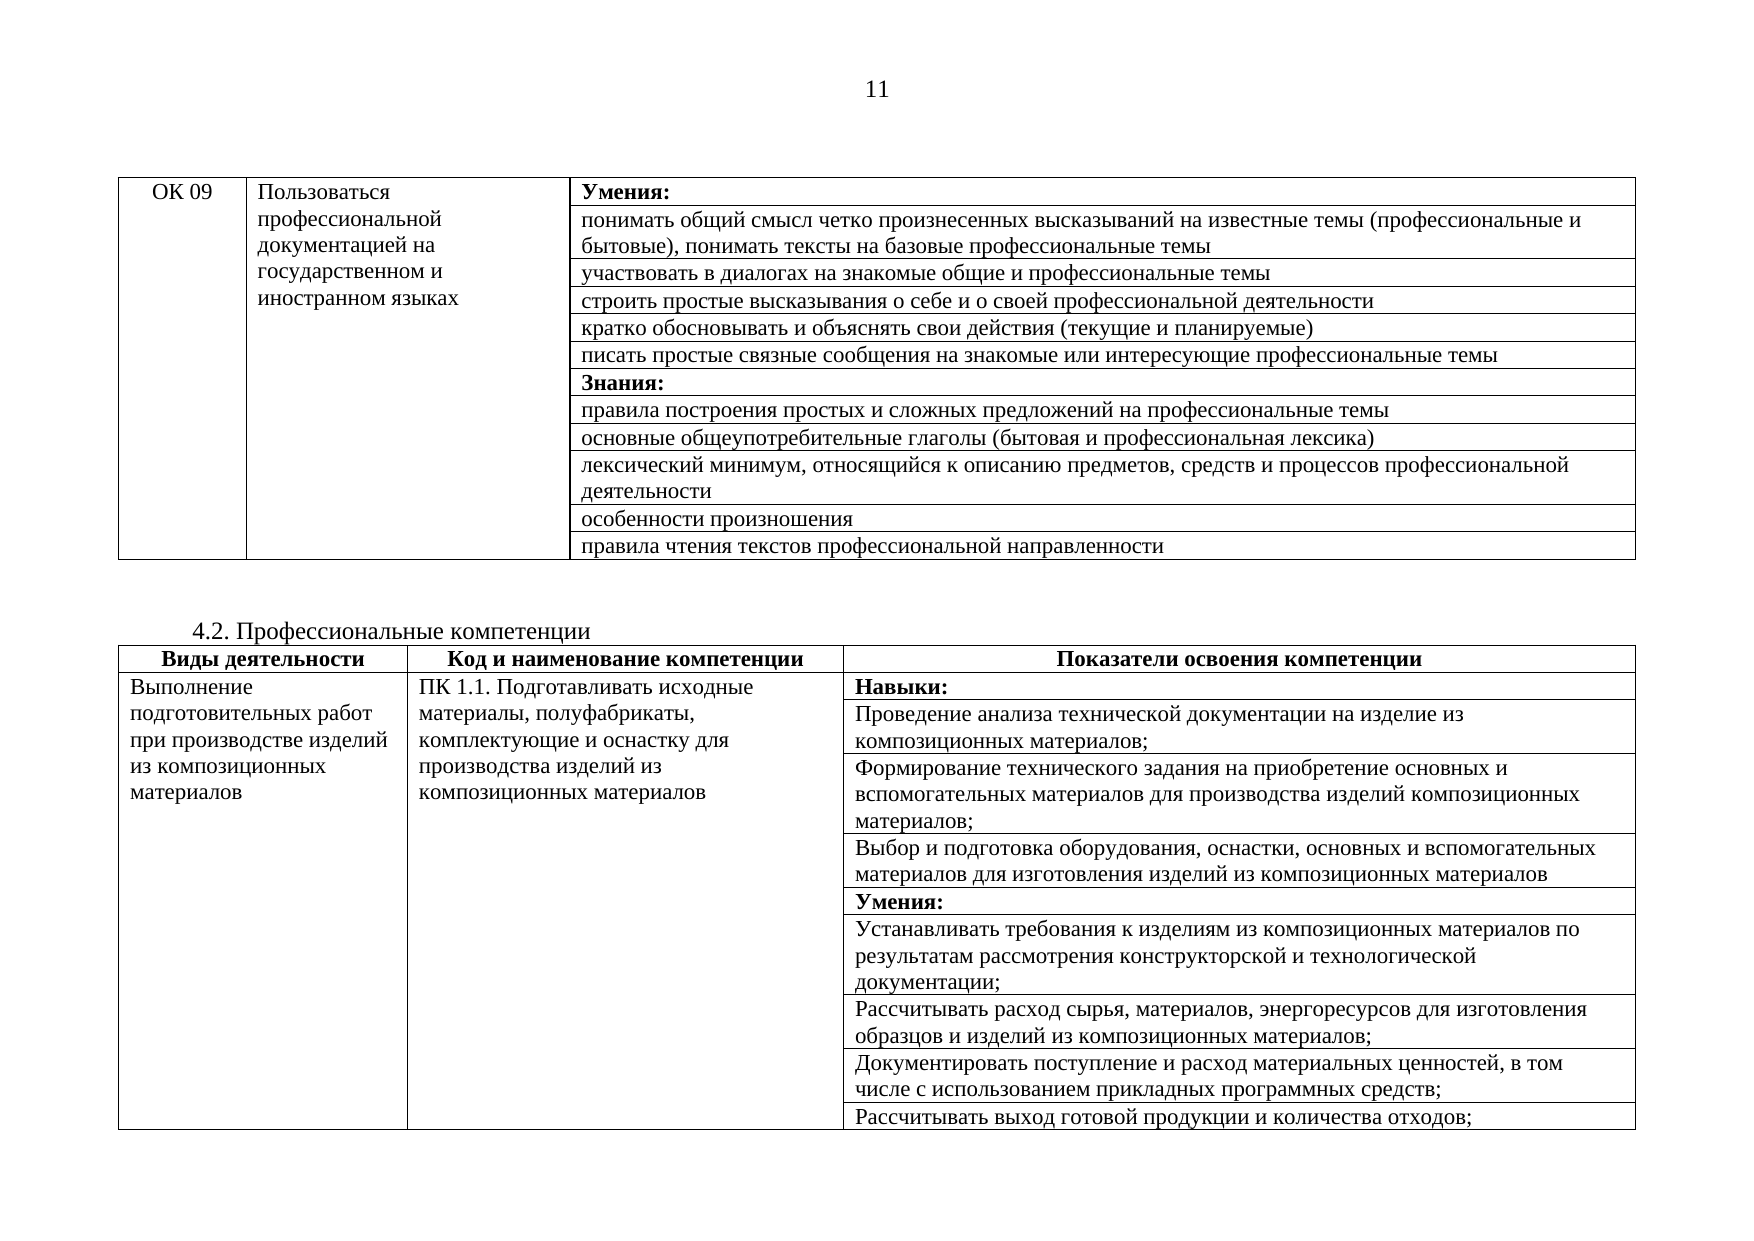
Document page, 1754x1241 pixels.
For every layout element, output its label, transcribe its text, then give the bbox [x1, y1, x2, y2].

table_cell Устанавливать требования к изделиям из композиционных материалов по результатам рассмотрения конструкторской и технологической документации; [844, 915, 1635, 994]
table_cell участвовать в диалогах на знакомые общие и профессиональные темы [571, 259, 1635, 286]
table_cell Навыки: [844, 673, 1635, 699]
table_cell Пользоваться профессиональной документацией на государственном и иностранном языках [247, 178, 569, 559]
table_cell писать простые связные сообщения на знакомые или интересующие профессиональные темы [571, 342, 1635, 368]
table_cell Умения: [844, 888, 1635, 914]
table_cell Умения: [571, 178, 1635, 204]
table_cell Выполнение подготовительных работ при производстве изделий из композиционных материалов [119, 673, 407, 1129]
table_header Виды деятельности [119, 646, 407, 672]
table_cell кратко обосновывать и объяснять свои действия (текущие и планируемые) [571, 314, 1635, 341]
table_cell Проведение анализа технической документации на изделие из композиционных материалов; [844, 700, 1635, 753]
table_cell правила чтения текстов профессиональной направленности [571, 532, 1635, 559]
table_cell ОК 09 [119, 178, 246, 559]
table_cell Рассчитывать расход сырья, материалов, энергоресурсов для изготовления образцов и изделий из композиционных материалов; [844, 995, 1635, 1048]
table_cell основные общеупотребительные глаголы (бытовая и профессиональная лексика) [571, 424, 1635, 450]
table_cell Знания: [571, 369, 1635, 395]
table_cell Документировать поступление и расход материальных ценностей, в том числе с использованием прикладных программных средств; [844, 1049, 1635, 1102]
table_cell правила построения простых и сложных предложений на профессиональные темы [571, 396, 1635, 423]
table_header Показатели освоения компетенции [844, 646, 1635, 672]
table_cell Формирование технического задания на приобретение основных и вспомогательных материалов для производства изделий композиционных материалов; [844, 754, 1635, 833]
table_cell понимать общий смысл четко произнесенных высказываний на известные темы (профессиональные и бытовые), понимать тексты на базовые профессиональные темы [571, 206, 1635, 258]
text 4.2. Профессиональные компетенции [118, 616, 1636, 644]
table_cell лексический минимум, относящийся к описанию предметов, средств и процессов профессиональной деятельности [571, 451, 1635, 504]
table_cell строить простые высказывания о себе и о своей профессиональной деятельности [571, 287, 1635, 313]
table_header Код и наименование компетенции [408, 646, 843, 672]
table_cell особенности произношения [571, 505, 1635, 531]
table_cell Выбор и подготовка оборудования, оснастки, основных и вспомогательных материалов для изготовления изделий из композиционных материалов [844, 834, 1635, 887]
table_cell ПК 1.1. Подготавливать исходные материалы, полуфабрикаты, комплектующие и оснастку для производства изделий из композиционных материалов [408, 673, 843, 1129]
table_cell Рассчитывать выход готовой продукции и количества отходов; [844, 1103, 1635, 1129]
